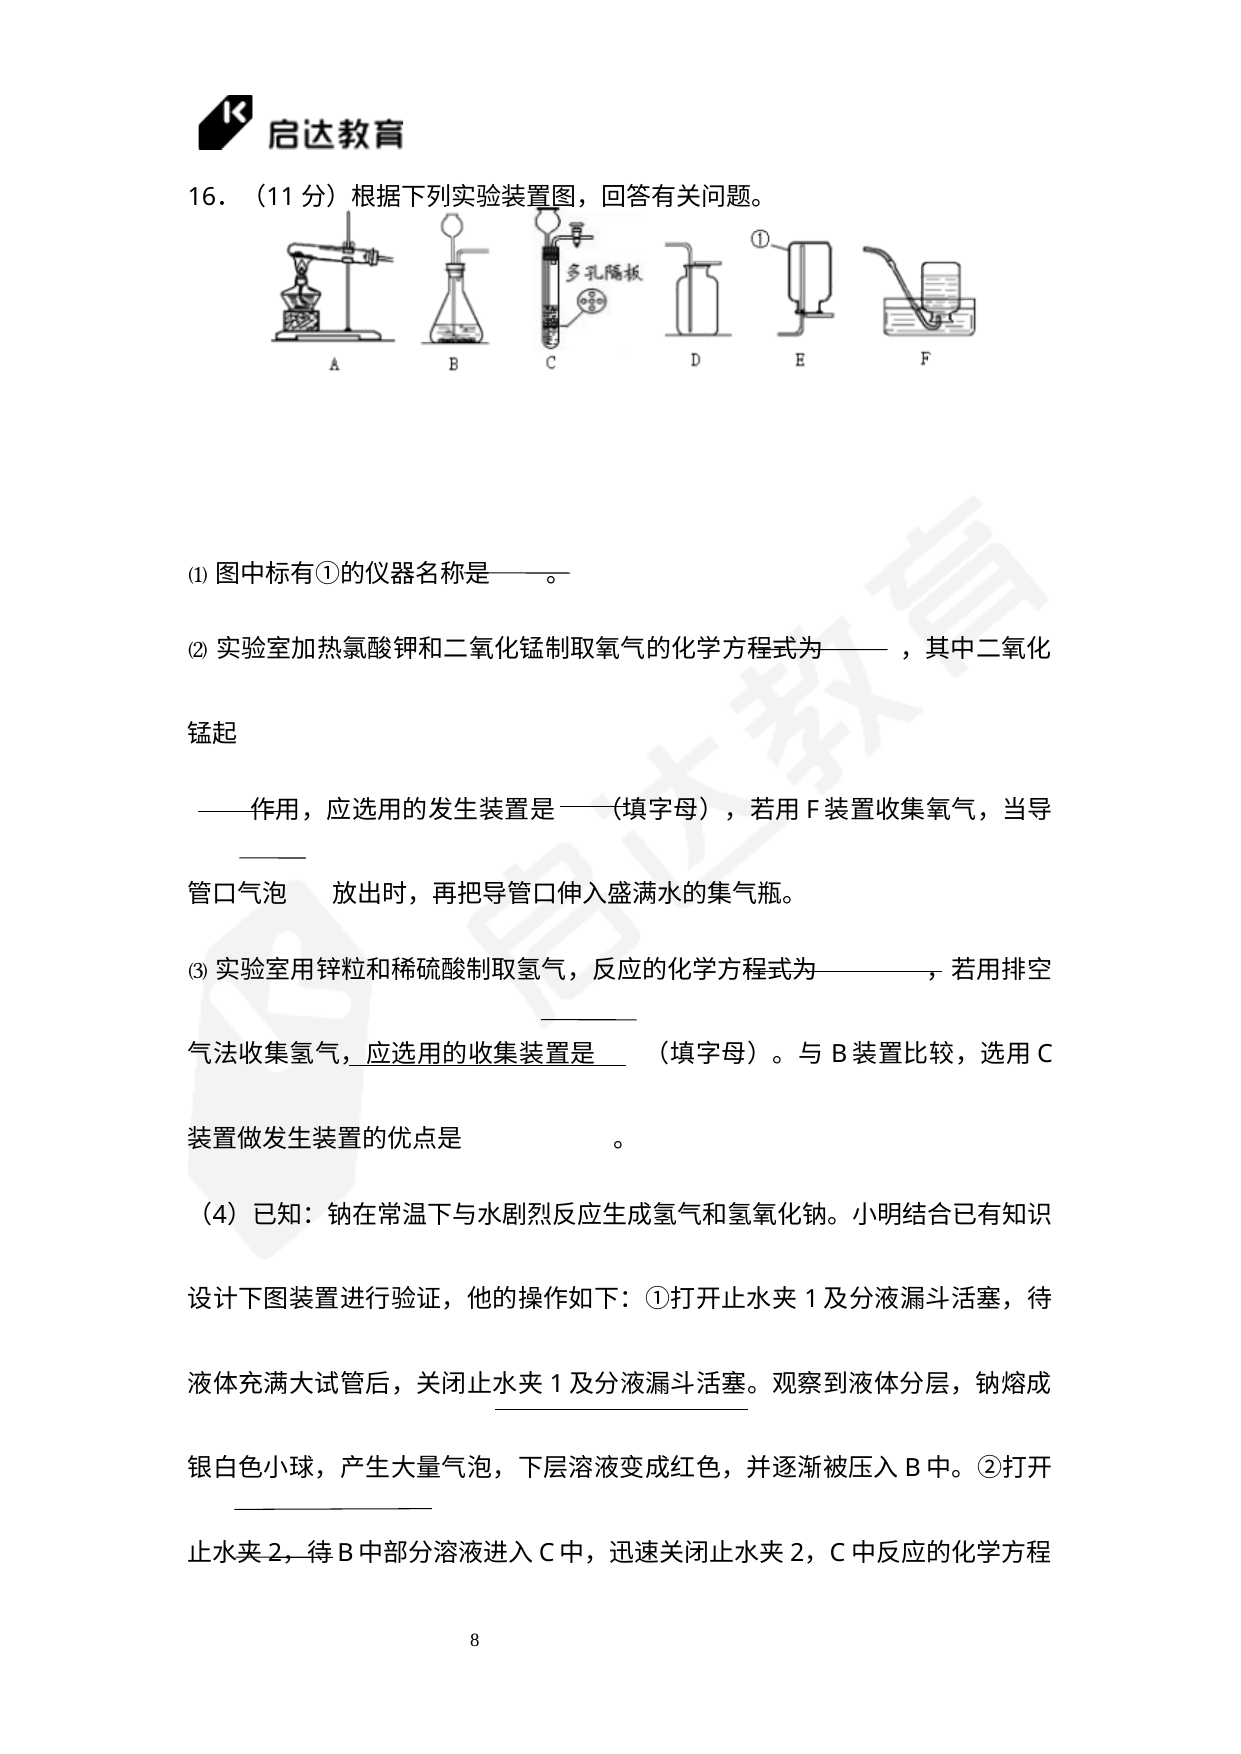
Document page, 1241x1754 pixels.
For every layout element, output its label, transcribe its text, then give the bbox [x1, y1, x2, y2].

text ⑶ 实验室用锌粒和稀硫酸制取氢气，反应的化学方程式为 ，若用排空气法收集氢气，应选用的收集装置是 （填字母）。与B装置比较，选用C装置做发生装置的优点是 。 [187, 935, 1053, 1169]
picture [270, 206, 977, 376]
text ⑴ 图中标有①的仪器名称是 。 [187, 539, 1053, 604]
text 作用，应选用的发生装置是 （填字母），若用F装置收集氧气，当导管口气泡 放出时，再把导管口伸入盛满水的集气瓶。 [187, 775, 1053, 924]
picture [198, 95, 404, 150]
text 16．（11 分）根据下列实验装置图，回答有关问题。 [187, 162, 1053, 227]
text ⑵ 实验室加热氯酸钾和二氧化锰制取氧气的化学方程式为 ，其中二氧化锰起 [187, 614, 1053, 764]
